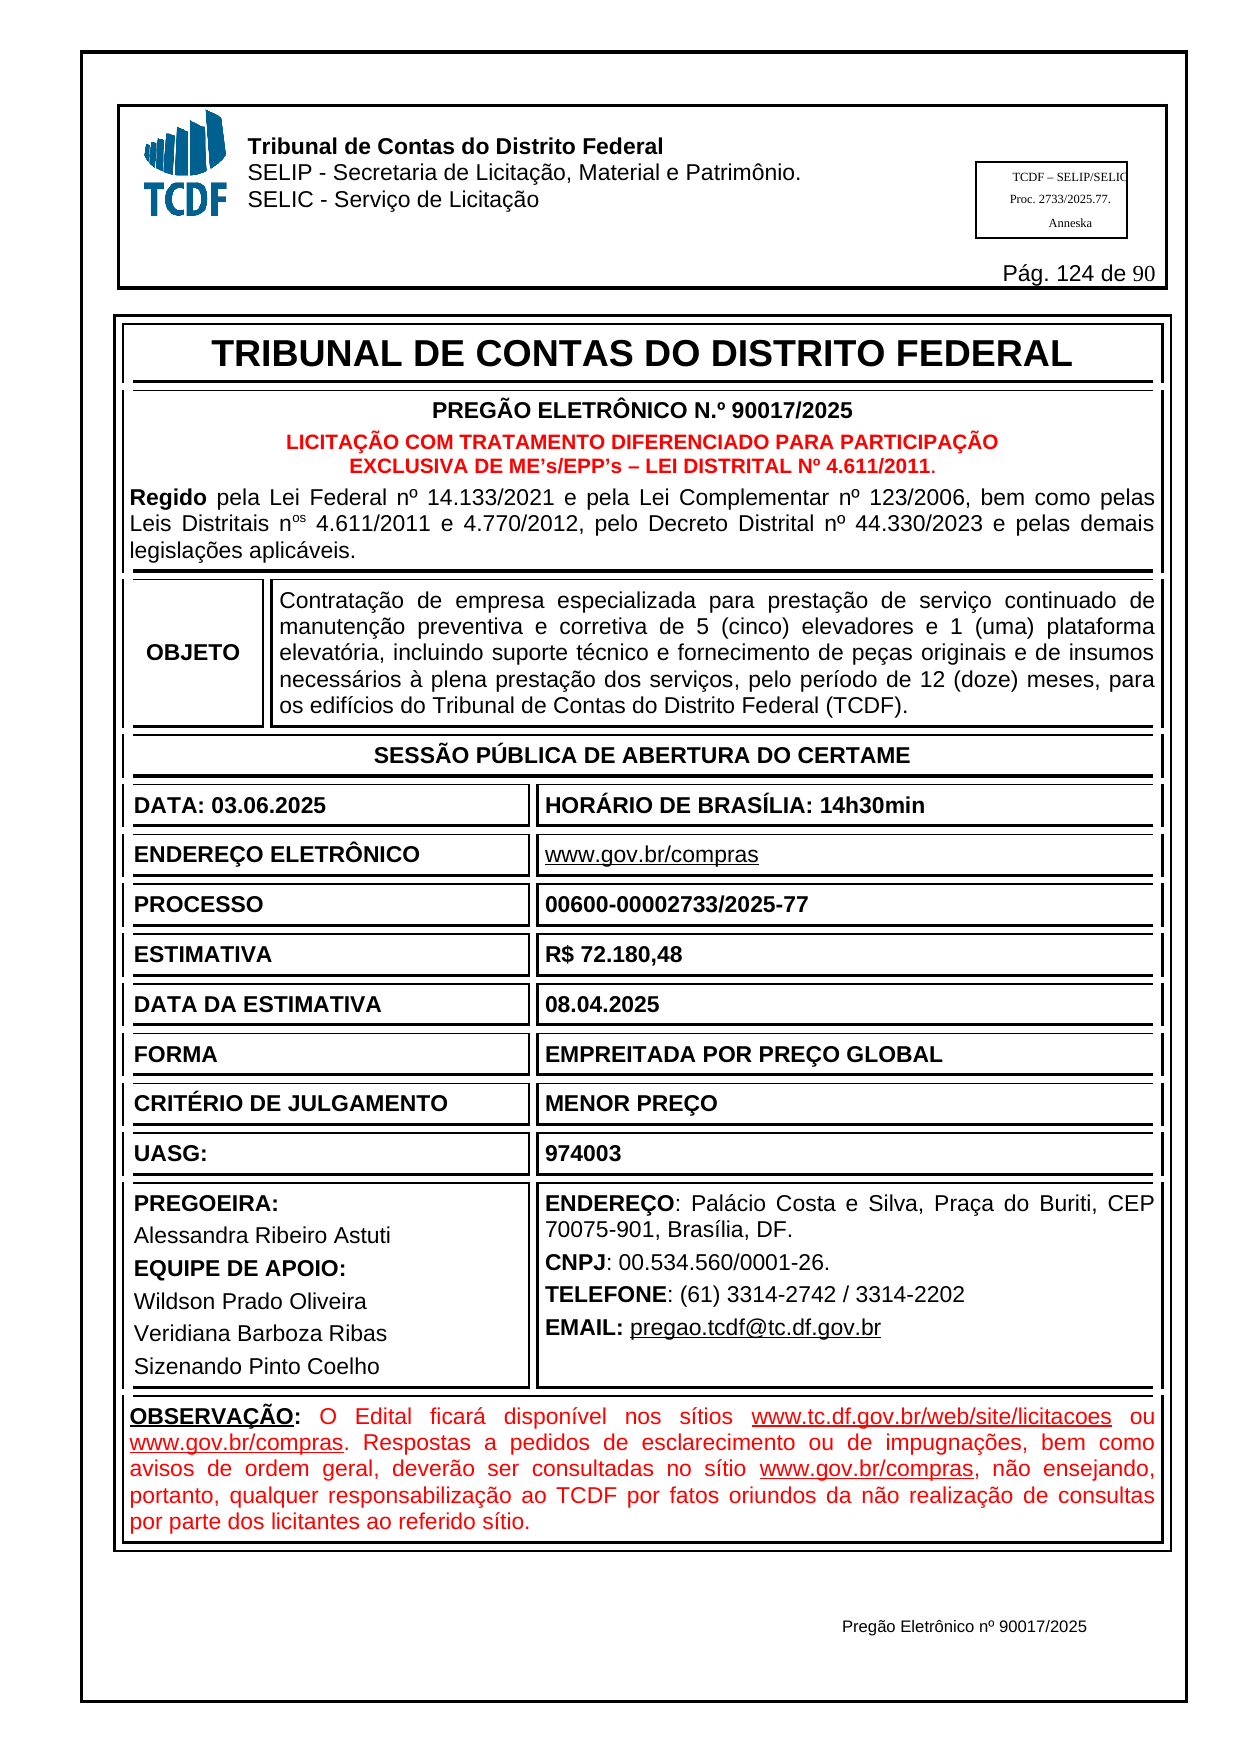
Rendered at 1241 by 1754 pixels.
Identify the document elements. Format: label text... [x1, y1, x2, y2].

table_cell FORMA [118, 1023, 533, 1073]
table_header TRIBUNAL DE CONTAS DO DISTRITO FEDERAL [118, 317, 1166, 380]
table_cell OBJETO [118, 569, 268, 724]
table_cell SESSÃO PÚBLICA DE ABERTURA DO CERTAME [118, 725, 1166, 774]
table_cell www.gov.br/compras [534, 824, 1166, 874]
table_cell ENDEREÇO ELETRÔNICO [118, 824, 533, 874]
table_cell HORÁRIO DE BRASÍLIA: 14h30min [534, 774, 1166, 824]
table_cell DATA: 03.06.2025 [118, 774, 533, 824]
table_cell 974003 [534, 1123, 1166, 1173]
table_cell DATA DA ESTIMATIVA [118, 974, 533, 1023]
table_cell PREGOEIRA: Alessandra Ribeiro Astuti EQUIPE DE APOIO: Wildson Prado Oliveira Veridiana Barboza Ribas Sizenando Pinto Coelho [118, 1173, 533, 1386]
picture [129, 107, 241, 218]
table_cell OBSERVAÇÃO: O Edital ficará disponível nos sítios www.tc.df.gov.br/web/site/licitacoes ou www.gov.br/compras. Respostas a pedidos de esclarecimento ou de impugnações, bem como avisos de ordem geral, deverão ser consultadas no sítio www.gov.br/compras, não ensejando, portanto, qualquer responsabilização ao TCDF por fatos oriundos da não realização de consultas por parte dos licitantes ao referido sítio. [118, 1386, 1166, 1541]
table_cell ENDEREÇO: Palácio Costa e Silva, Praça do Buriti, CEP 70075-901, Brasília, DF. CNPJ: 00.534.560/0001-26. TELEFONE: (61) 3314-2742 / 3314-2202 EMAIL: pregao.tcdf@tc.df.gov.br [534, 1173, 1166, 1386]
table_cell ESTIMATIVA [118, 924, 533, 973]
table_cell PREGÃO ELETRÔNICO N.º 90017/2025 LICITAÇÃO COM TRATAMENTO DIFERENCIADO PARA PARTICIPAÇÃO EXCLUSIVA DE ME’s/EPP’s – LEI DISTRITAL Nº 4.611/2011. Regido pela Lei Federal nº 14.133/2021 e pela Lei Complementar nº 123/2006, bem como pelas Leis Distritais nos 4.611/2011 e 4.770/2012, pelo Decreto Distrital nº 44.330/2023 e pelas demais legislações aplicáveis. [118, 380, 1166, 569]
table_cell MENOR PREÇO [534, 1073, 1166, 1123]
table_cell EMPREITADA POR PREÇO GLOBAL [534, 1023, 1166, 1073]
table_cell Contratação de empresa especializada para prestação de serviço continuado de manutenção preventiva e corretiva de 5 (cinco) elevadores e 1 (uma) plataforma elevatória, incluindo suporte técnico e fornecimento de peças originais e de insumos necessários à plena prestação dos serviços, pelo período de 12 (doze) meses, para os edifícios do Tribunal de Contas do Distrito Federal (TCDF). [268, 569, 1166, 724]
table_cell 00600-00002733/2025-77 [534, 874, 1166, 924]
table_cell 08.04.2025 [534, 974, 1166, 1023]
table_cell CRITÉRIO DE JULGAMENTO [118, 1073, 533, 1123]
table_cell R$ 72.180,48 [534, 924, 1166, 973]
table_cell PROCESSO [118, 874, 533, 924]
table_cell UASG: [118, 1123, 533, 1173]
